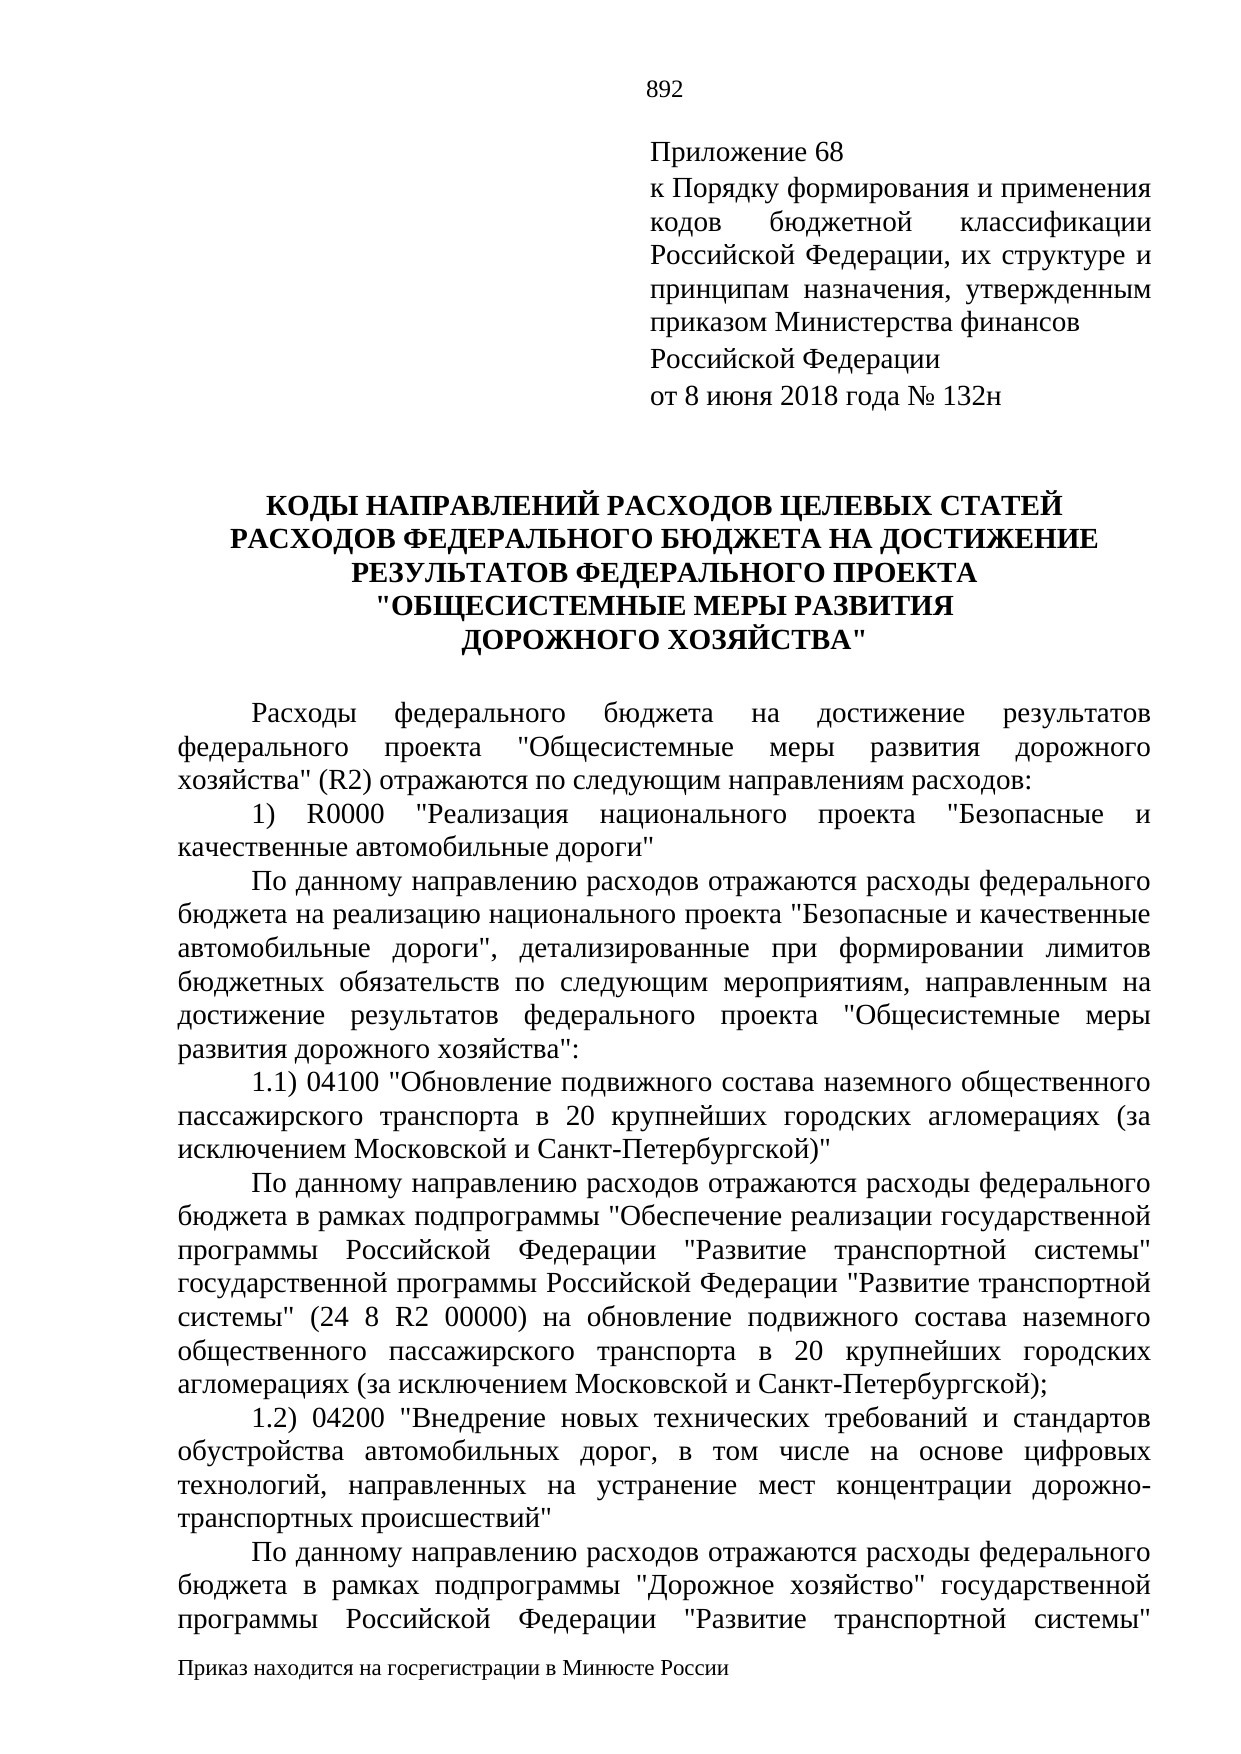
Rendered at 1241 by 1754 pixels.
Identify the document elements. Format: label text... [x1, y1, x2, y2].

text "ОБЩЕСИСТЕМНЫЕ МЕРЫ РАЗВИТИЯ [177, 588, 1152, 622]
text 1.1) 04100 "Обновление подвижного состава наземного общественного пассажирского транспорта в 20 крупнейших городских агломерациях (за исключением Московской и Санкт-Петербургской)" [177, 1064, 1152, 1165]
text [177, 1534, 1152, 1634]
text По данному направлению расходов отражаются расходы федерального бюджета в рамках подпрограммы "Обеспечение реализации государственной программы Российской Федерации "Развитие транспортной системы" государственной программы Российской Федерации "Развитие транспортной системы" (24 8 R2 00000) на обновление подвижного состава наземного общественного пассажирского транспорта в 20 крупнейших городских агломерациях (за исключением Московской и Санкт-Петербургской); [177, 1165, 1152, 1400]
text Российской Федерации [650, 341, 1152, 375]
text Приложение 68 [650, 134, 1152, 167]
text Расходы федерального бюджета на достижение результатов федерального проекта "Общесистемные меры развития дорожного хозяйства" (R2) отражаются по следующим направлениям расходов: [177, 695, 1152, 796]
text РАСХОДОВ ФЕДЕРАЛЬНОГО БЮДЖЕТА НА ДОСТИЖЕНИЕ РЕЗУЛЬТАТОВ ФЕДЕРАЛЬНОГО ПРОЕКТА [177, 521, 1152, 588]
text от 8 июня 2018 года № 132н [650, 378, 1152, 411]
text КОДЫ НАПРАВЛЕНИЙ РАСХОДОВ ЦЕЛЕВЫХ СТАТЕЙ [177, 488, 1152, 521]
text к Порядку формирования и применения кодов бюджетной классификации Российской Федерации, их структуре и принципам назначения, утвержденным приказом Министерства финансов [650, 170, 1152, 338]
text По данному направлению расходов отражаются расходы федерального бюджета на реализацию национального проекта "Безопасные и качественные автомобильные дороги", детализированные при формировании лимитов бюджетных обязательств по следующим мероприятиям, направленным на достижение результатов федерального проекта "Общесистемные меры развития дорожного хозяйства": [177, 863, 1152, 1064]
text ДОРОЖНОГО ХОЗЯЙСТВА" [177, 622, 1152, 656]
text 1.2) 04200 "Внедрение новых технических требований и стандартов обустройства автомобильных дорог, в том числе на основе цифровых технологий, направленных на устранение мест концентрации дорожно-транспортных происшествий" [177, 1400, 1152, 1534]
text 1) R0000 "Реализация национального проекта "Безопасные и качественные автомобильные дороги" [177, 796, 1152, 863]
